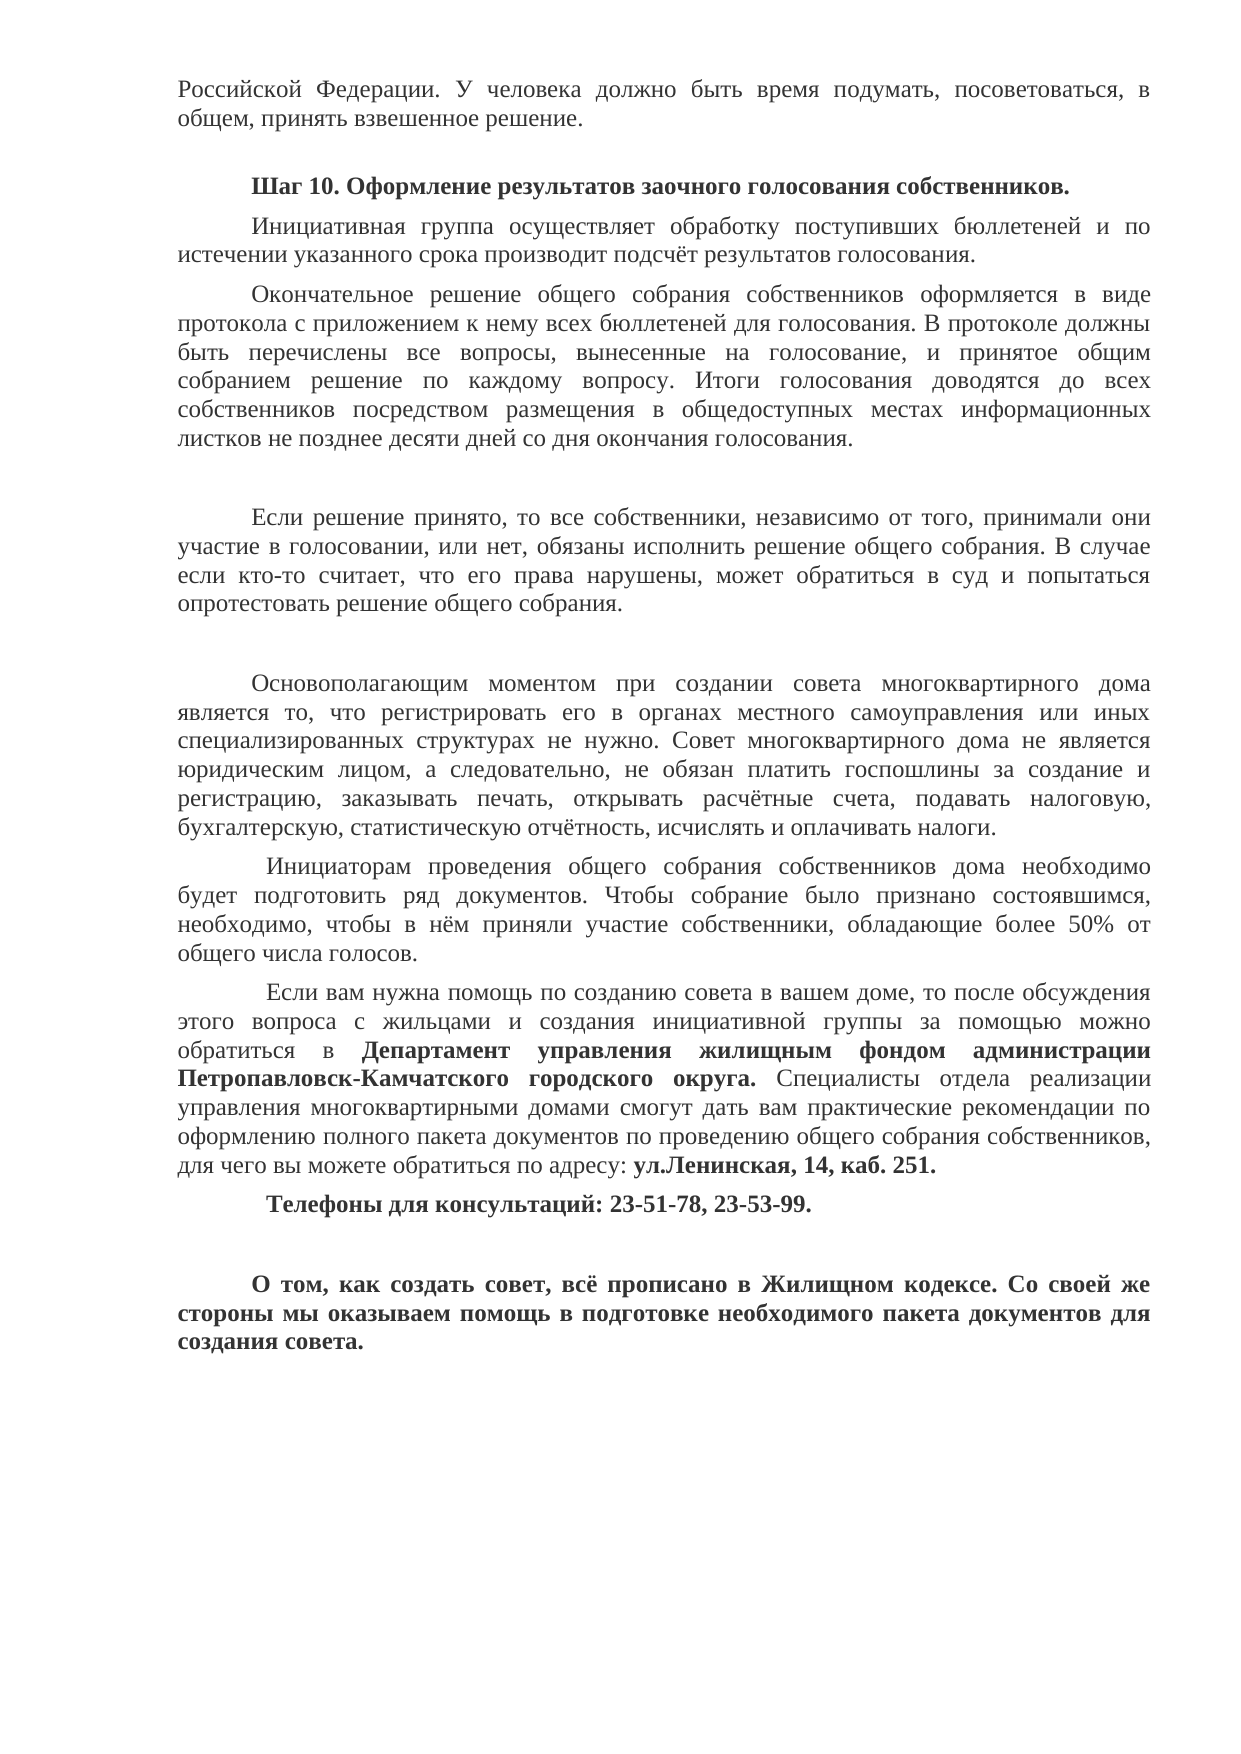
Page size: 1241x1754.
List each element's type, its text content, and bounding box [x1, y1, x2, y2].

text Телефоны для консультаций: 23-51-78, 23-53-99. [177, 1189, 1152, 1218]
text Окончательное решение общего собрания собственников оформляется в виде протокола с приложением к нему всех бюллетеней для голосования. В протоколе должны быть перечислены все вопросы, вынесенные на голосование, и принятое общим собранием решение по каждому вопросу. Итоги голосования доводятся до всех собственников посредством размещения в общедоступных местах информационных листков не позднее десяти дней со дня окончания голосования. [177, 279, 1152, 452]
text Инициативная группа осуществляет обработку поступивших бюллетеней и по истечении указанного срока производит подсчёт результатов голосования. [177, 211, 1152, 268]
text Шаг 10. Оформление результатов заочного голосования собственников. [251, 142, 1152, 200]
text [177, 74, 1152, 131]
text О том, как создать совет, всё прописано в Жилищном кодексе. Со своей же стороны мы оказываем помощь в подготовке необходимого пакета документов для создания совета. [177, 1269, 1152, 1355]
text Основополагающим моментом при создании совета многоквартирного дома является то, что регистрировать его в органах местного самоуправления или иных специализированных структурах не нужно. Совет многоквартирного дома не является юридическим лицом, а следовательно, не обязан платить госпошлины за создание и регистрацию, заказывать печать, открывать расчётные счета, подавать налоговую, бухгалтерскую, статистическую отчётность, исчислять и оплачивать налоги. [177, 668, 1152, 840]
text Инициаторам проведения общего собрания собственников дома необходимо будет подготовить ряд документов. Чтобы собрание было признано состоявшимся, необходимо, чтобы в нём приняли участие собственники, обладающие более 50% от общего числа голосов. [177, 851, 1152, 966]
text Если решение принято, то все собственники, независимо от того, принимали они участие в голосовании, или нет, обязаны исполнить решение общего собрания. В случае если кто-то считает, что его права нарушены, может обратиться в суд и попытаться опротестовать решение общего собрания. [177, 502, 1152, 617]
text Если вам нужна помощь по созданию совета в вашем доме, то после обсуждения этого вопроса с жильцами и создания инициативной группы за помощью можно обратиться в Департамент управления жилищным фондом администрации Петропавловск-Камчатского городского округа. Специалисты отдела реализации управления многоквартирными домами смогут дать вам практические рекомендации по оформлению полного пакета документов по проведению общего собрания собственников, для чего вы можете обратиться по адресу: ул.Ленинская, 14, каб. 251. [177, 977, 1152, 1178]
